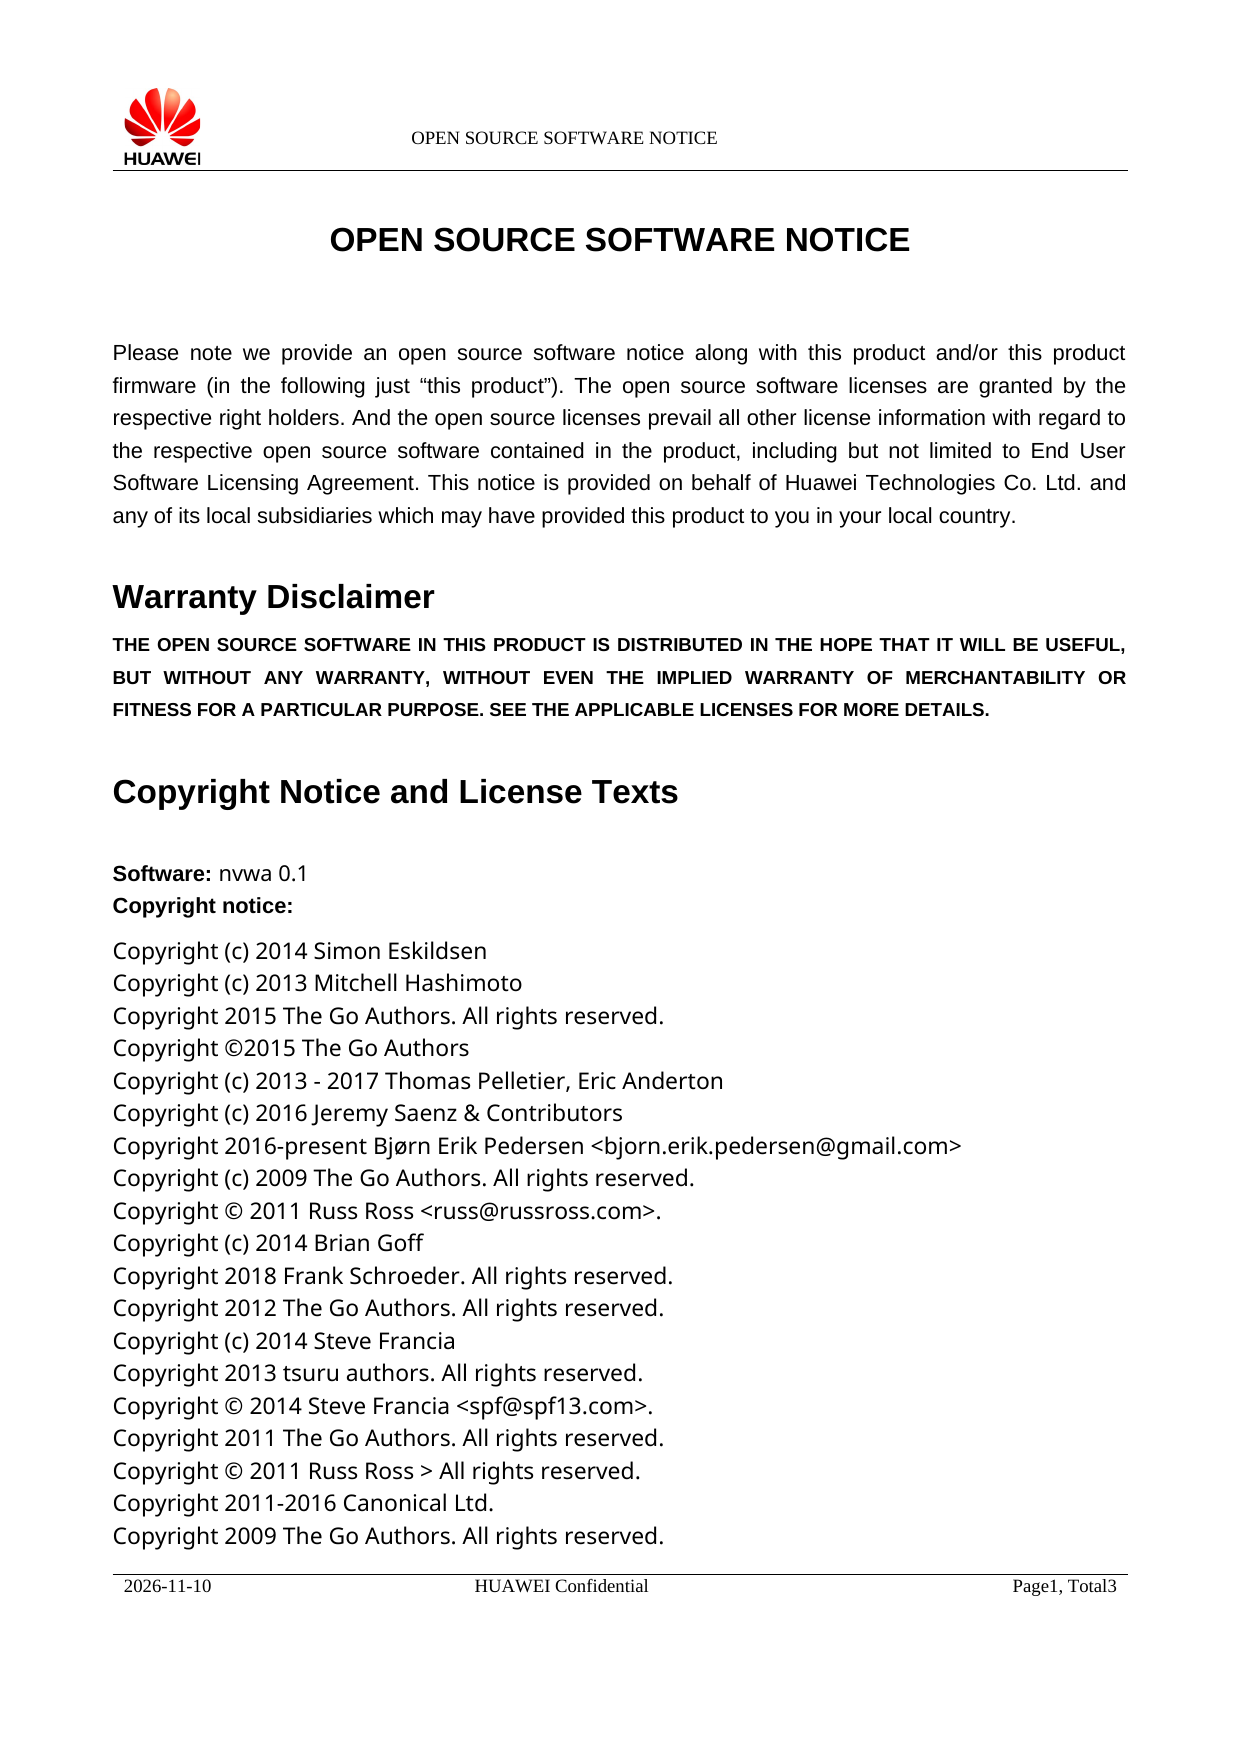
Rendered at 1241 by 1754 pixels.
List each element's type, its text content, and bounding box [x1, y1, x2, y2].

text Copyright notice: [112, 889, 1128, 921]
text Copyright Notice and License Texts [112, 759, 1128, 824]
picture [124, 88, 201, 165]
text OPEN SOURCE SOFTWARE NOTICE [112, 206, 1128, 271]
title Software: nvwa 0.1 [112, 856, 1128, 889]
text Please note we provide an open source software notice along with this product and/or this product firmware (in the following just “this product”). The open source software licenses are granted by the respective right holders. And the open source licenses prevail all other license information with regard to the respective open source software contained in the product, including but not limited to End User Software Licensing Agreement. This notice is provided on behalf of Huawei Technologies Co. Ltd. and any of its local subsidiaries which may have provided this product to you in your local country. [112, 336, 1128, 531]
text Warranty Disclaimer [112, 564, 1128, 629]
text The open source software in this product is distributed in the hope that it will be useful, but WITHOUT ANY WARRANTY, without even the implied warranty of MERCHANTABILITY or FITNESS FOR A PARTICULAR PURPOSE. See the applicable licenses for more details. [112, 629, 1128, 726]
